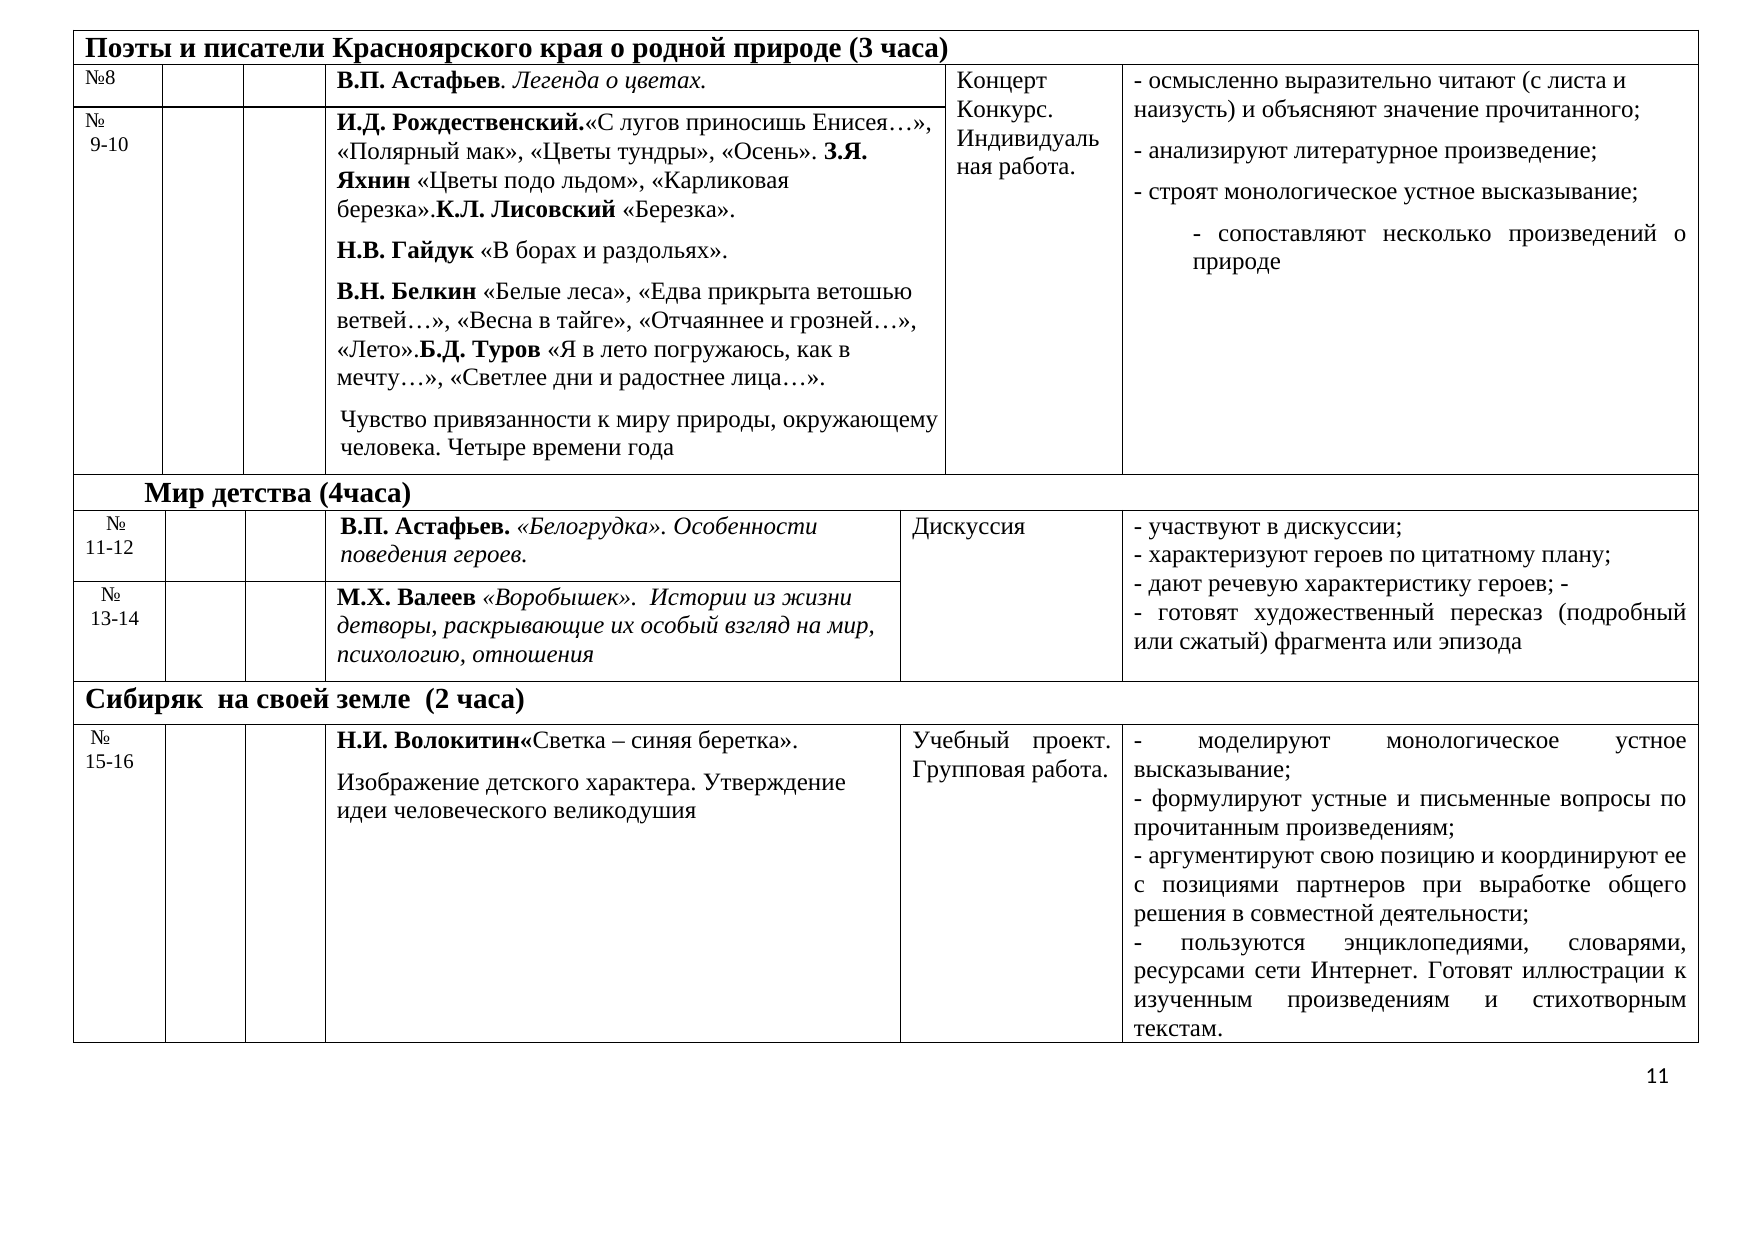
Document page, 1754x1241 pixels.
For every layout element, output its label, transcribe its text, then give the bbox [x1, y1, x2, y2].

table_cell [246, 511, 325, 581]
table_cell № 9-10 [74, 108, 162, 474]
table_cell [244, 108, 325, 474]
table_cell [246, 582, 325, 681]
table_cell Мир детства (4часа) [74, 475, 1698, 510]
table_cell № 11-12 [74, 511, 165, 581]
table_cell Сибиряк на своей земле (2 часа) [74, 682, 1698, 724]
table_cell М.Х. Валеев «Воробышек». Истории из жизни детворы, раскрывающие их особый взгляд на мир, психологию, отношения [326, 582, 900, 681]
table_cell [163, 108, 243, 474]
table_cell - моделируют монологическое устное высказывание; - формулируют устные и письменные вопросы по прочитанным произведениям; - аргументируют свою позицию и координируют ее с позициями партнеров при выработке общего решения в совместной деятельности; - пользуются энциклопедиями, словарями, ресурсами сети Интернет. Готовят иллюстрации к изученным произведениям и стихотворным текстам. [1123, 725, 1698, 1042]
table_cell Учебный проект. Групповая работа. [901, 725, 1122, 1042]
table_cell В.П. Астафьев. «Белогрудка». Особенности поведения героев. [326, 511, 900, 581]
table_cell №8 [74, 65, 162, 106]
table_cell [166, 511, 245, 581]
table_cell [246, 725, 325, 1042]
table_cell № 13-14 [74, 582, 165, 681]
table_cell [244, 65, 325, 106]
table_cell [166, 725, 245, 1042]
table_cell - осмысленно выразительно читают (с листа и наизусть) и объясняют значение прочитанного; - анализируют литературное произведение; - строят монологическое устное высказывание; - сопоставляют несколько произведений о природе [1123, 65, 1698, 474]
table_cell - участвуют в дискуссии; - характеризуют героев по цитатному плану; - дают речевую характеристику героев; - - готовят художественный пересказ (подробный или сжатый) фрагмента или эпизода [1123, 511, 1698, 681]
table_cell № 15-16 [74, 725, 165, 1042]
table_cell Н.И. Волокитин«Светка – синяя беретка». Изображение детского характера. Утверждение идеи человеческого великодушия [326, 725, 900, 1042]
table_cell Дискуссия [901, 511, 1122, 681]
table_cell В.П. Астафьев. Легенда о цветах. [326, 65, 945, 106]
table_cell [166, 582, 245, 681]
table_cell [163, 65, 243, 106]
table_cell Концерт Конкурс. Индивидуальная работа. [946, 65, 1122, 474]
table_cell И.Д. Рождественский.«С лугов приносишь Енисея…», «Полярный мак», «Цветы тундры», «Осень». З.Я. Яхнин «Цветы подо льдом», «Карликовая березка».К.Л. Лисовский «Березка». Н.В. Гайдук «В борах и раздольях». В.Н. Белкин «Белые леса», «Едва прикрыта ветошью ветвей…», «Весна в тайге», «Отчаяннее и грозней…», «Лето».Б.Д. Туров «Я в лето погружаюсь, как в мечту…», «Светлее дни и радостнее лица…». Чувство привязанности к миру природы, окружающему человека. Четыре времени года [326, 108, 945, 474]
table_cell Поэты и писатели Красноярского края о родной природе (3 часа) [74, 31, 1698, 64]
